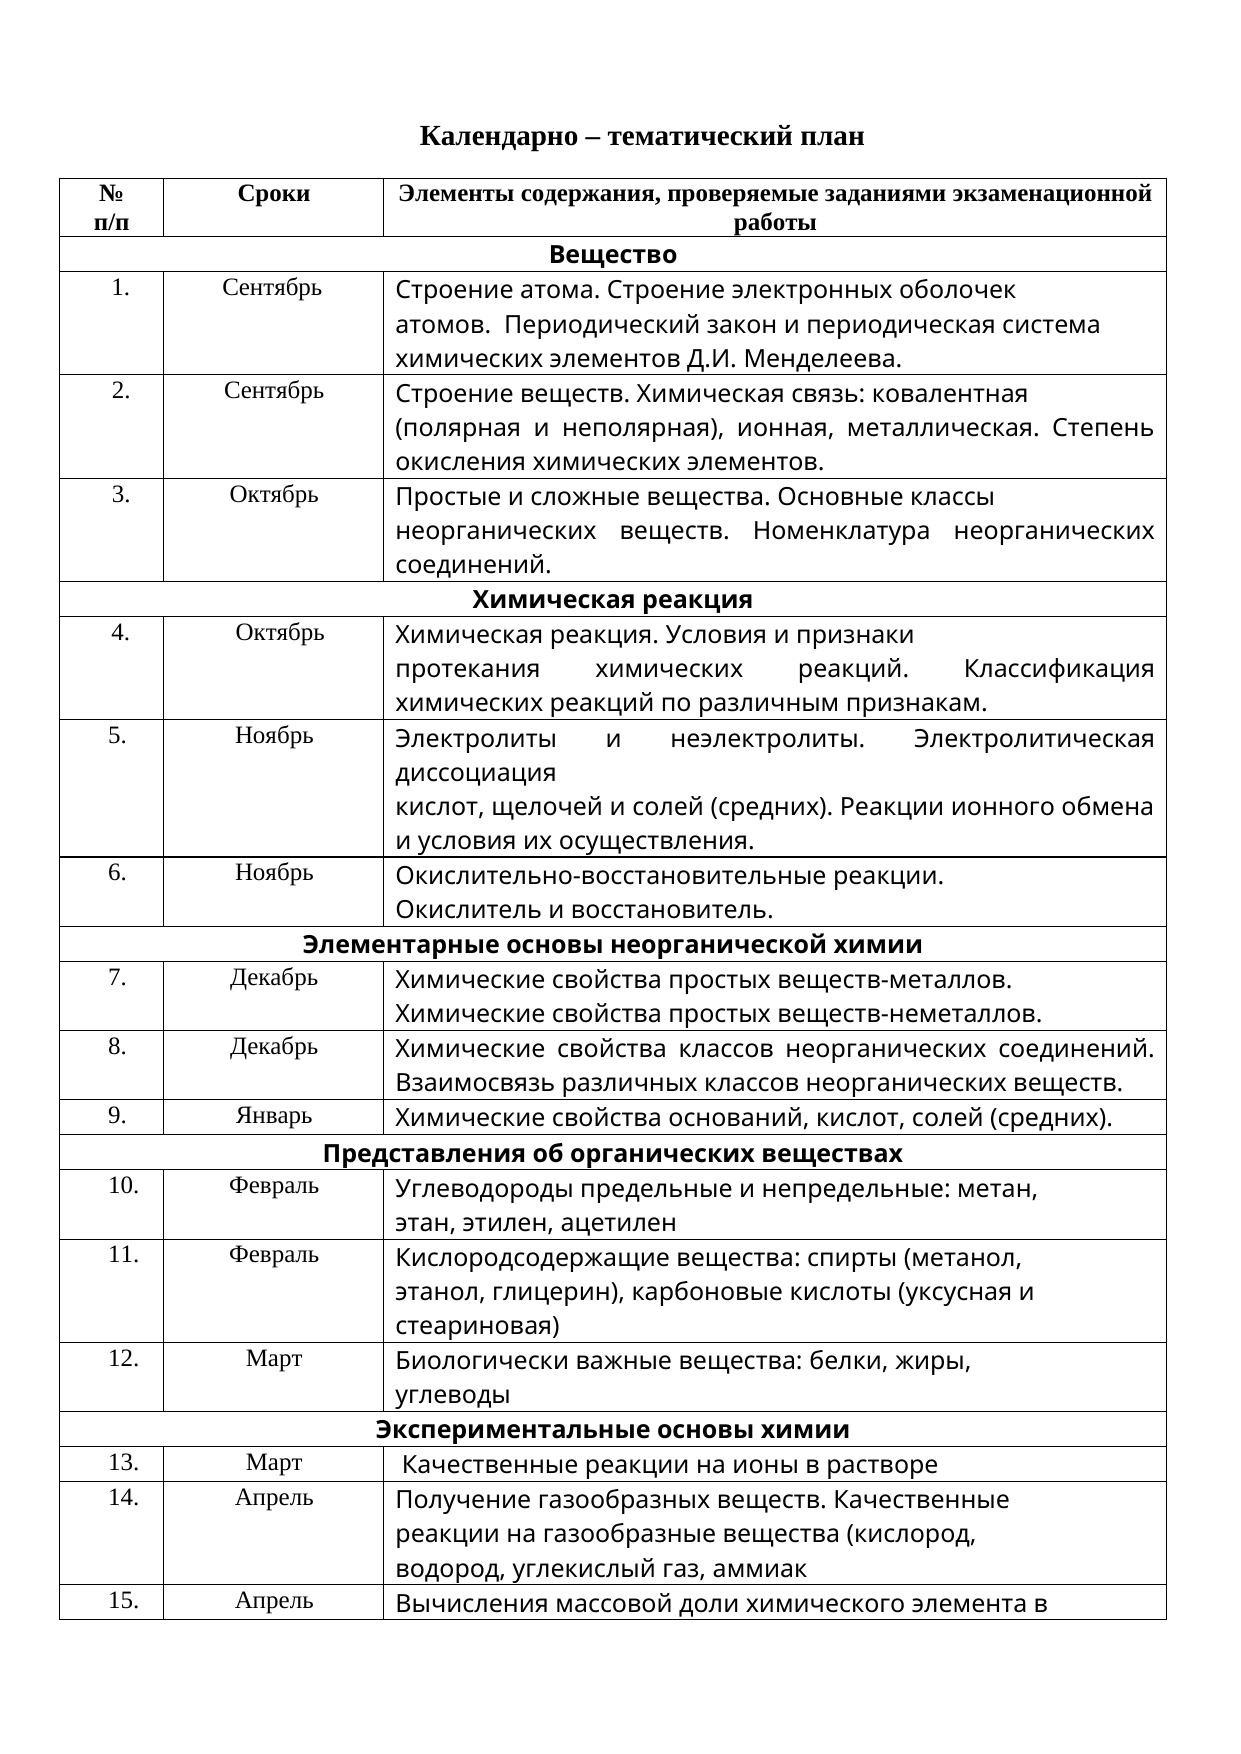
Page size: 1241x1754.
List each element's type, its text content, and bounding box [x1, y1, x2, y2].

table_cell Ноябрь [164, 720, 383, 856]
table_cell Качественные реакции на ионы в растворе [384, 1447, 1166, 1481]
table_cell Элементарные основы неорганической химии [60, 927, 1166, 961]
table_cell Строение веществ. Химическая связь: ковалентная (полярная и неполярная), ионная, металлическая. Степень окисления химических элементов. [384, 375, 1166, 478]
table_cell Апрель [164, 1482, 383, 1584]
table_cell Апрель [164, 1585, 383, 1619]
table_cell Декабрь [164, 962, 383, 1030]
table_cell [60, 375, 163, 478]
table_cell Строение атома. Строение электронных оболочек атомов. Периодический закон и периодическая система химических элементов Д.И. Менделеева. [384, 272, 1166, 374]
table_cell Получение газообразных веществ. Качественные реакции на газообразные вещества (кислород, водород, углекислый газ, аммиак [384, 1482, 1166, 1584]
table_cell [384, 1585, 1166, 1619]
table_cell [60, 962, 163, 1030]
table_cell Биологически важные вещества: белки, жиры, углеводы [384, 1343, 1166, 1411]
table_cell [60, 1031, 163, 1099]
table_cell [60, 1482, 163, 1584]
table_cell Ноябрь [164, 858, 383, 926]
table_header Элементы содержания, проверяемые заданиями экзаменационной работы [384, 179, 1166, 236]
table_cell [60, 720, 163, 856]
table_cell Январь [164, 1100, 383, 1134]
table_cell [60, 1170, 163, 1238]
table_cell Март [164, 1343, 383, 1411]
table_cell Сентябрь [164, 375, 383, 478]
table_cell Декабрь [164, 1031, 383, 1099]
table_cell Октябрь [164, 617, 383, 719]
table_cell [60, 272, 163, 374]
table_cell Химические свойства оснований, кислот, солей (средних). [384, 1100, 1166, 1134]
table_cell Окислительно-восстановительные реакции. Окислитель и восстановитель. [384, 858, 1166, 926]
table_cell Сентябрь [164, 272, 383, 374]
table_cell Химические свойства классов неорганических соединений. Взаимосвязь различных классов неорганических веществ. [384, 1031, 1166, 1099]
table_cell Кислородсодержащие вещества: спирты (метанол, этанол, глицерин), карбоновые кислоты (уксусная и стеариновая) [384, 1240, 1166, 1342]
table_cell Март [164, 1447, 383, 1481]
table_cell [60, 479, 163, 581]
table_cell [60, 1343, 163, 1411]
table_cell Представления об органических веществах [60, 1135, 1166, 1169]
table_cell Углеводороды предельные и непредельные: метан, этан, этилен, ацетилен [384, 1170, 1166, 1238]
table_cell Химическая реакция [60, 582, 1166, 616]
table_header № п/п [60, 179, 163, 236]
table_cell Февраль [164, 1240, 383, 1342]
table_cell Экспериментальные основы химии [60, 1412, 1166, 1446]
text Календарно – тематический план [133, 118, 1152, 152]
table_cell [60, 1447, 163, 1481]
table_cell [60, 1240, 163, 1342]
table_cell Вещество [60, 237, 1166, 271]
table_cell Химические свойства простых веществ-металлов. Химические свойства простых веществ-неметаллов. [384, 962, 1166, 1030]
table_cell Химическая реакция. Условия и признаки протекания химических реакций. Классификация химических реакций по различным признакам. [384, 617, 1166, 719]
table_cell Октябрь [164, 479, 383, 581]
table_cell Февраль [164, 1170, 383, 1238]
table_header Сроки [164, 179, 383, 236]
table_cell [60, 1100, 163, 1134]
table_cell Простые и сложные вещества. Основные классы неорганических веществ. Номенклатура неорганических соединений. [384, 479, 1166, 581]
table_cell [60, 858, 163, 926]
table_cell Электролиты и неэлектролиты. Электролитическая диссоциация кислот, щелочей и солей (средних). Реакции ионного обмена и условия их осуществления. [384, 720, 1166, 856]
table_cell [60, 617, 163, 719]
table_cell [60, 1585, 163, 1619]
